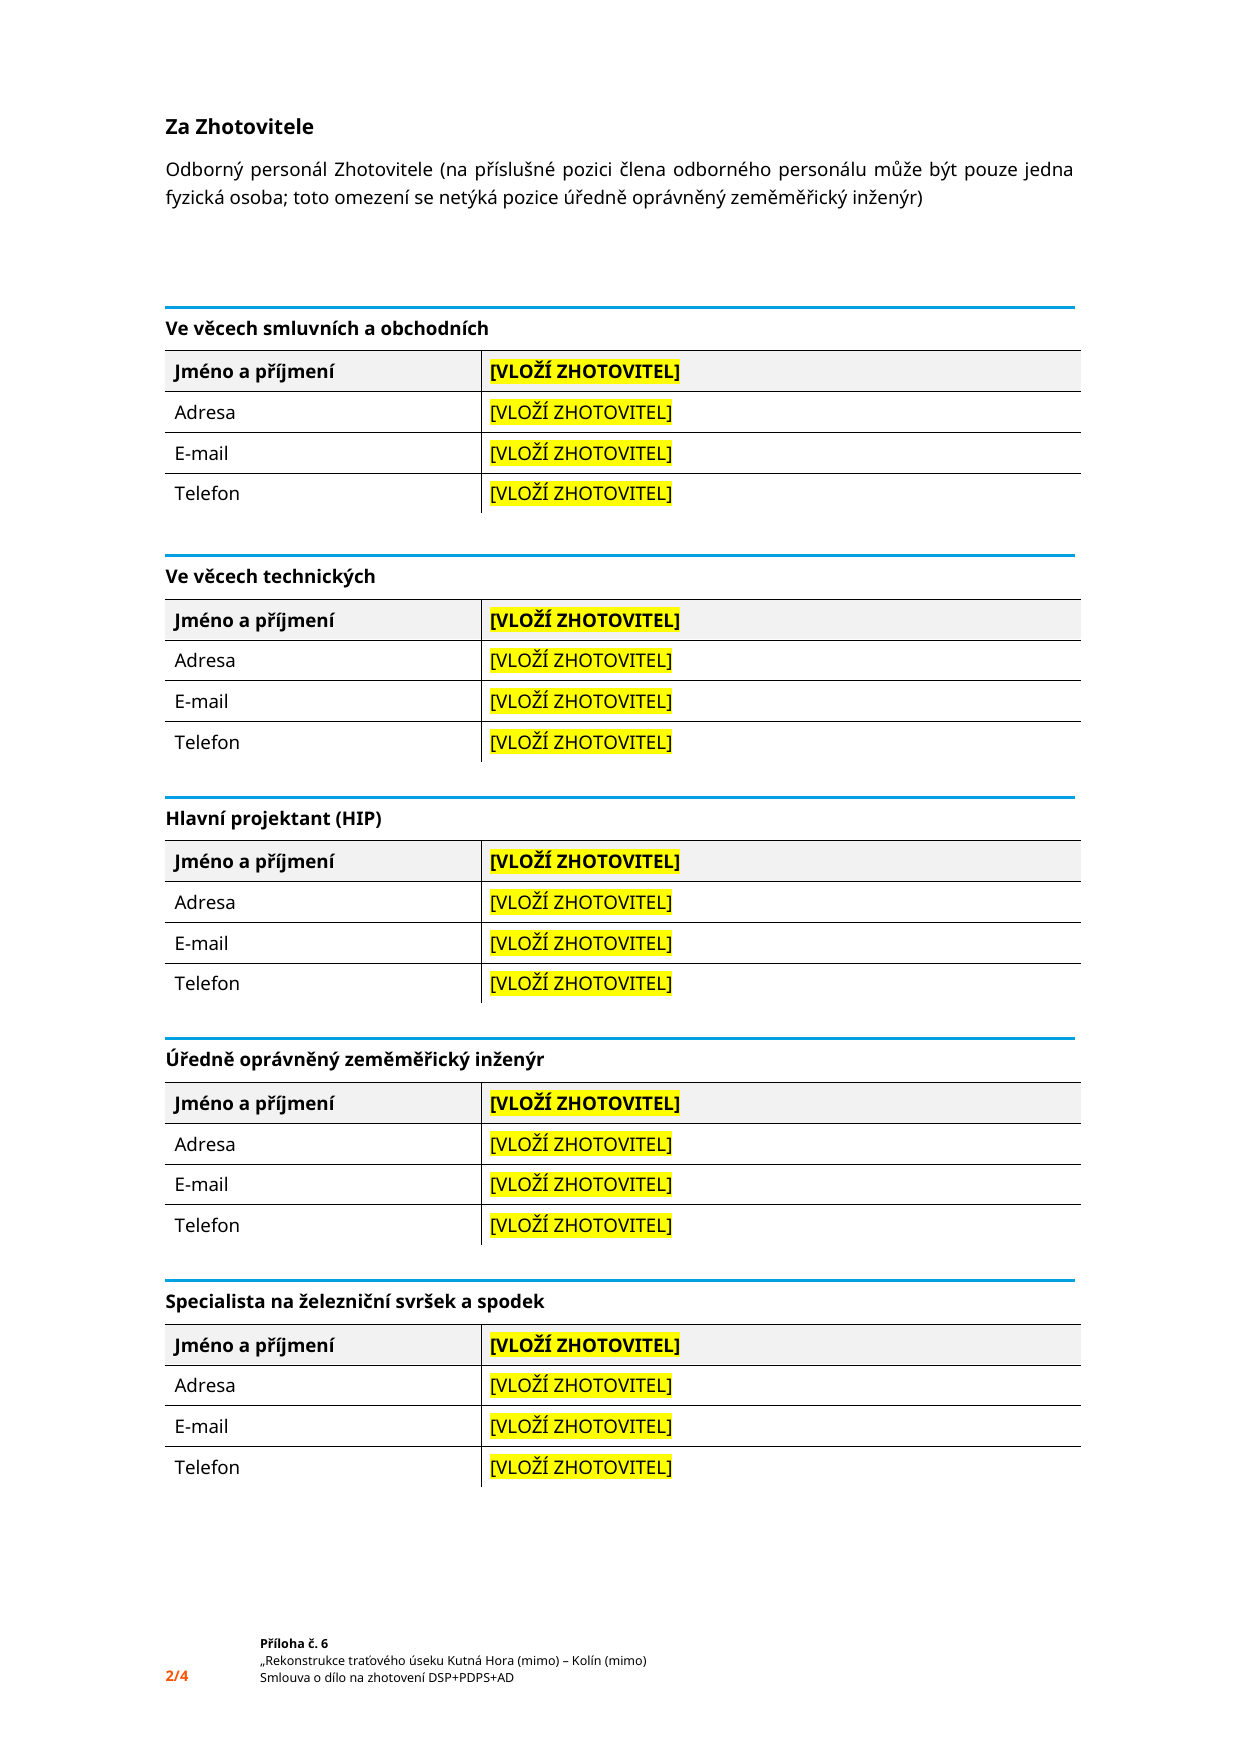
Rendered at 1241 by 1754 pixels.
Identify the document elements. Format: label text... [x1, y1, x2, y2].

text Úředně oprávněný zeměměřický inženýr [165, 1040, 1075, 1072]
table_cell Adresa [165, 882, 481, 922]
table_header [VLOŽÍ ZHOTOVITEL] [482, 841, 1081, 881]
text Ve věcech technických [165, 557, 1075, 589]
table_cell Adresa [165, 1124, 481, 1163]
table_cell [VLOŽÍ ZHOTOVITEL] [482, 1205, 1081, 1245]
text Za Zhotovitele [165, 112, 1075, 141]
table_cell [VLOŽÍ ZHOTOVITEL] [482, 964, 1081, 1003]
text Specialista na železniční svršek a spodek [165, 1282, 1075, 1314]
table_cell [VLOŽÍ ZHOTOVITEL] [482, 474, 1081, 513]
table_cell [VLOŽÍ ZHOTOVITEL] [482, 1366, 1081, 1405]
text Ve věcech smluvních a obchodních [165, 309, 1075, 340]
table_cell Telefon [165, 1205, 481, 1245]
table_cell E-mail [165, 923, 481, 963]
table_header Jméno a příjmení [165, 841, 481, 881]
table_cell E-mail [165, 1165, 481, 1204]
table_header [VLOŽÍ ZHOTOVITEL] [482, 600, 1081, 639]
table_cell [VLOŽÍ ZHOTOVITEL] [482, 392, 1081, 432]
table_cell Adresa [165, 1366, 481, 1405]
table_cell [VLOŽÍ ZHOTOVITEL] [482, 1406, 1081, 1446]
table_cell [VLOŽÍ ZHOTOVITEL] [482, 1165, 1081, 1204]
table_header [VLOŽÍ ZHOTOVITEL] [482, 1325, 1081, 1364]
table_cell Adresa [165, 641, 481, 680]
table_cell [VLOŽÍ ZHOTOVITEL] [482, 722, 1081, 762]
table_header Jméno a příjmení [165, 351, 481, 391]
table_cell [VLOŽÍ ZHOTOVITEL] [482, 681, 1081, 721]
table_header Jméno a příjmení [165, 1325, 481, 1364]
table_header [VLOŽÍ ZHOTOVITEL] [482, 1083, 1081, 1123]
table_cell E-mail [165, 433, 481, 473]
table_cell Adresa [165, 392, 481, 432]
table_cell [VLOŽÍ ZHOTOVITEL] [482, 882, 1081, 922]
text Odborný personál Zhotovitele (na příslušné pozici člena odborného personálu může být pouze jedna fyzická osoba; toto omezení se netýká pozice úředně oprávněný zeměměřický inženýr) [165, 156, 1075, 209]
text Hlavní projektant (HIP) [165, 799, 1075, 830]
table_cell [VLOŽÍ ZHOTOVITEL] [482, 641, 1081, 680]
table_cell Telefon [165, 964, 481, 1003]
table_header Jméno a příjmení [165, 600, 481, 639]
table_cell [VLOŽÍ ZHOTOVITEL] [482, 1124, 1081, 1163]
table_header [VLOŽÍ ZHOTOVITEL] [482, 351, 1081, 391]
table_cell [VLOŽÍ ZHOTOVITEL] [482, 1447, 1081, 1487]
table_cell [VLOŽÍ ZHOTOVITEL] [482, 433, 1081, 473]
table_cell E-mail [165, 681, 481, 721]
table_cell [VLOŽÍ ZHOTOVITEL] [482, 923, 1081, 963]
table_cell E-mail [165, 1406, 481, 1446]
table_cell Telefon [165, 474, 481, 513]
table_cell Telefon [165, 1447, 481, 1487]
table_cell Telefon [165, 722, 481, 762]
table_header Jméno a příjmení [165, 1083, 481, 1123]
